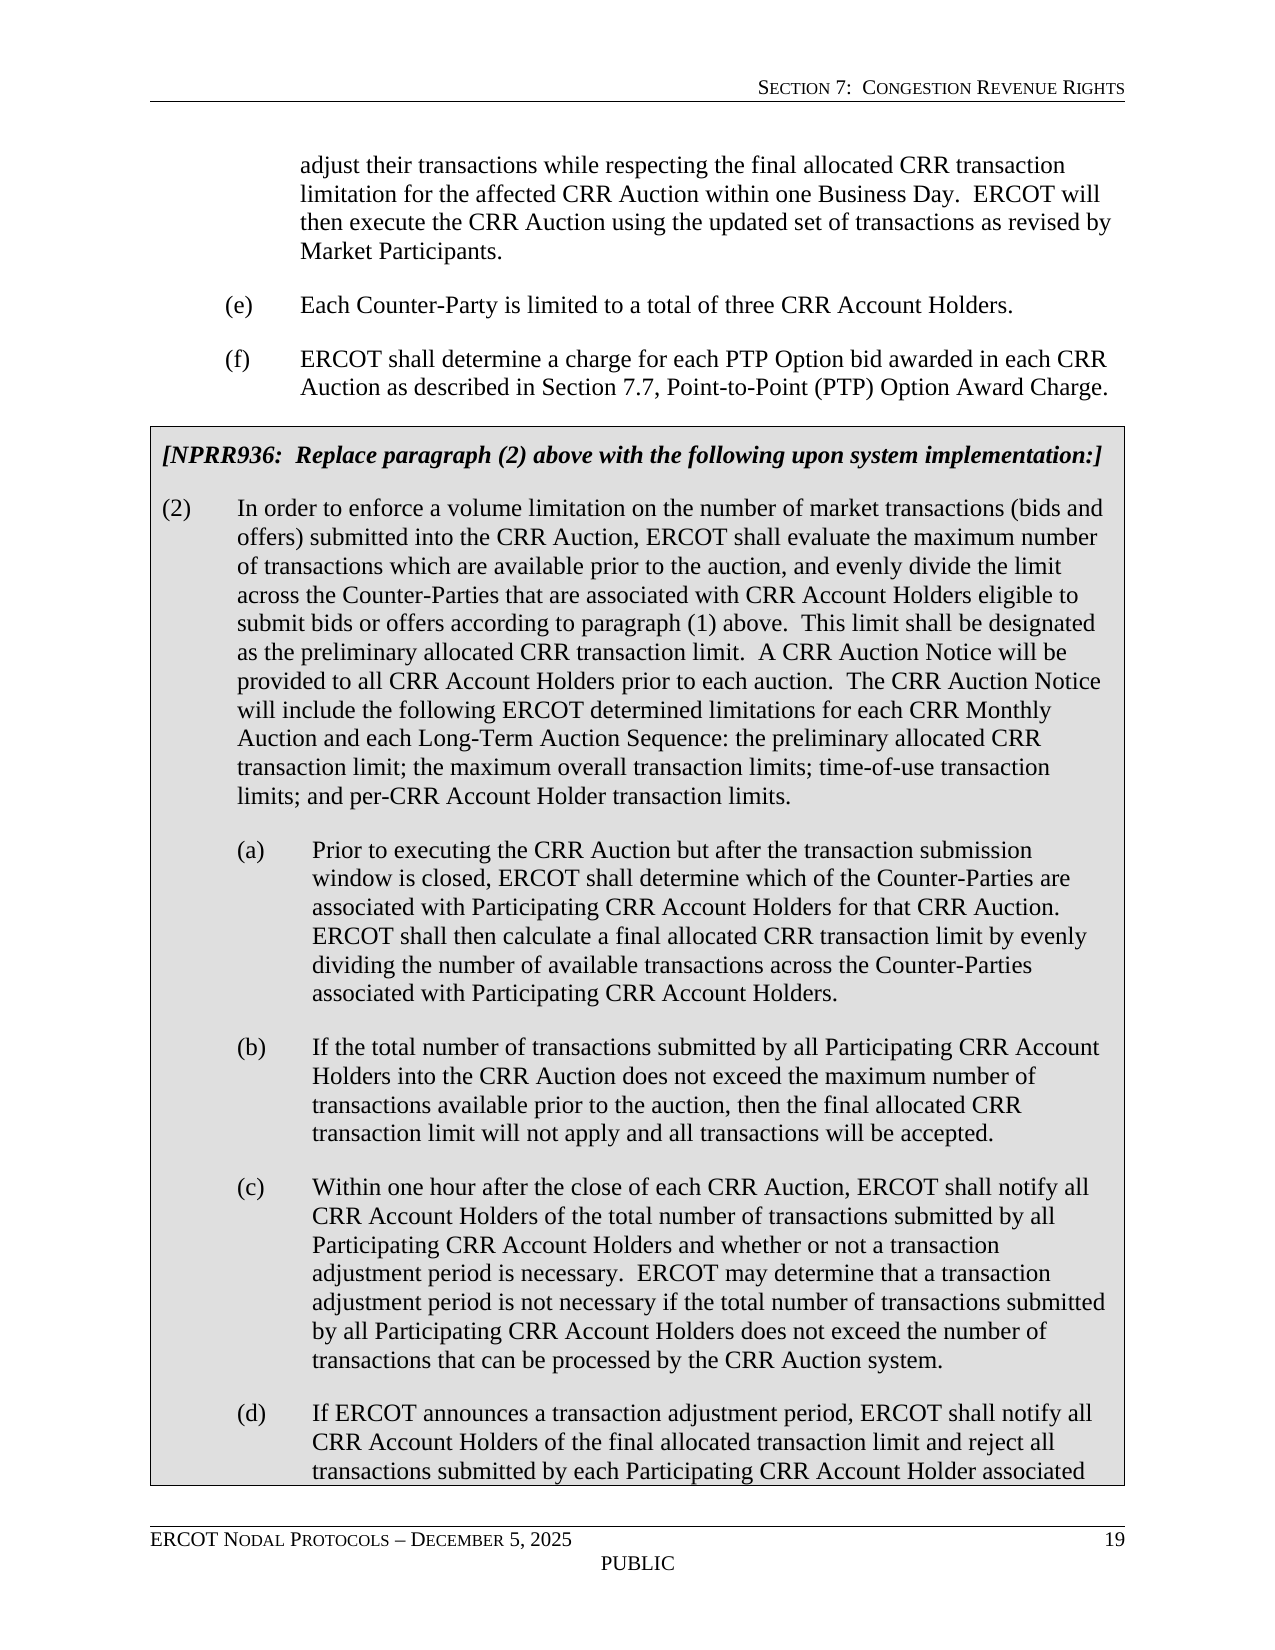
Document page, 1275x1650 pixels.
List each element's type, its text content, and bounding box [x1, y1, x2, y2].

text (f) ERCOT shall determine a charge for each PTP Option bid awarded in each CRR Auction as described in Section 7.7, Point-to-Point (PTP) Option Award Charge. [225, 344, 1125, 401]
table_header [151, 427, 1124, 1485]
text (e) Each Counter-Party is limited to a total of three CRR Account Holders. [225, 290, 1125, 319]
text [225, 150, 1125, 265]
